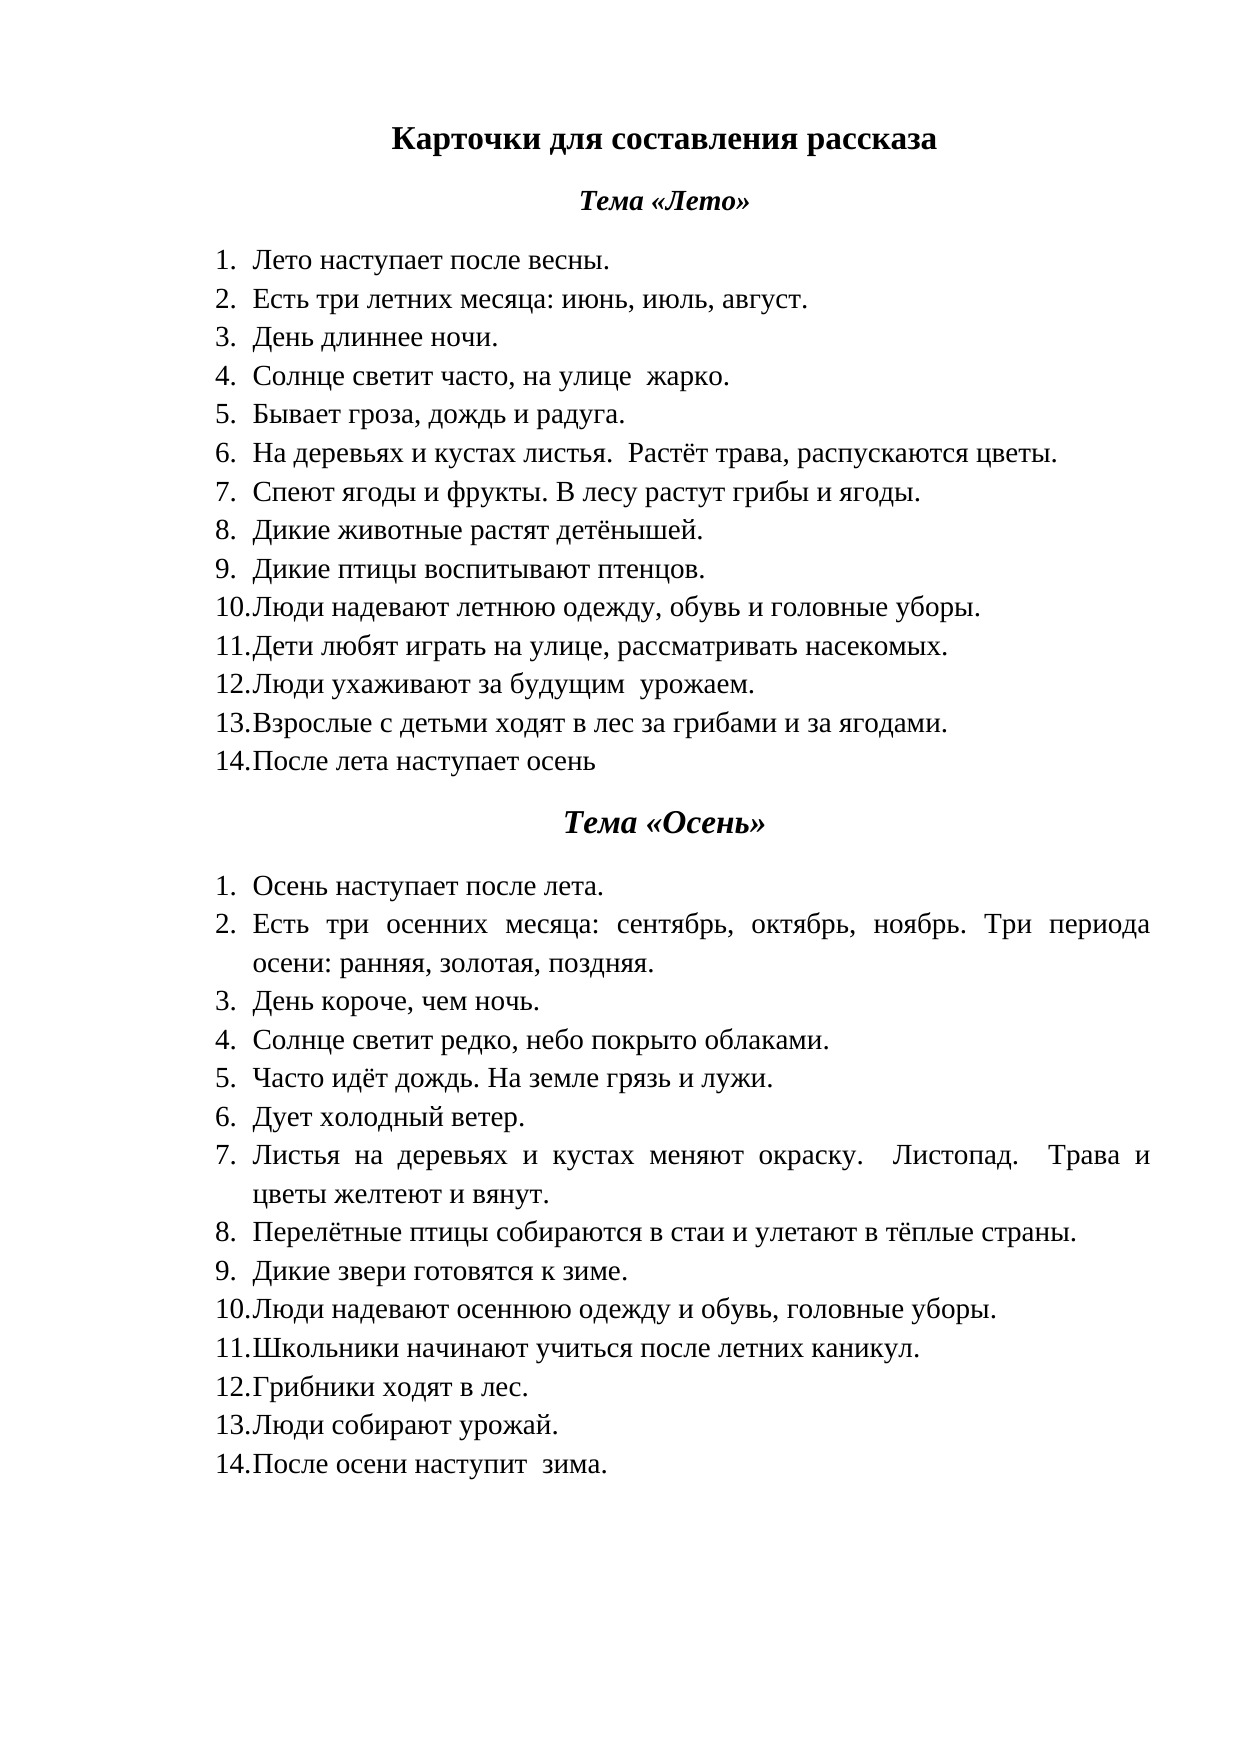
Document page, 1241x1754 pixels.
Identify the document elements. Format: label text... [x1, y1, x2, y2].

list Перелётные птицы собираются в стаи и улетают в тёплые страны. [215, 1214, 1152, 1248]
list Люди надевают осеннюю одежду и обувь, головные уборы. [215, 1292, 1152, 1325]
list Дует холодный ветер. [215, 1099, 1152, 1132]
list Лето наступает после весны. [215, 242, 1152, 276]
list Есть три осенних месяца: сентябрь, октябрь, ноябрь. Три периода осени: ранняя, золотая, поздняя. [215, 906, 1152, 978]
list Солнце светит часто, на улице жарко. [215, 358, 1152, 392]
text Тема «Лето» [177, 183, 1152, 217]
list Листья на деревьях и кустах меняют окраску. Листопад. Трава и цветы желтеют и вянут. [215, 1137, 1152, 1209]
text Карточки для составления рассказа [177, 118, 1152, 156]
list Грибники ходят в лес. [215, 1369, 1152, 1402]
list Бывает гроза, дождь и радуга. [215, 397, 1152, 430]
list После осени наступит зима. [215, 1446, 1152, 1479]
list Дети любят играть на улице, рассматривать насекомых. [215, 628, 1152, 661]
list Осень наступает после лета. [215, 868, 1152, 901]
list Есть три летних месяца: июнь, июль, август. [215, 281, 1152, 314]
list Часто идёт дождь. На земле грязь и лужи. [215, 1060, 1152, 1094]
list Дикие птицы воспитывают птенцов. [215, 551, 1152, 584]
list День короче, чем ночь. [215, 983, 1152, 1017]
list Люди надевают летнюю одежду, обувь и головные уборы. [215, 589, 1152, 623]
list На деревьях и кустах листья. Растёт трава, распускаются цветы. [215, 435, 1152, 469]
list Школьники начинают учиться после летних каникул. [215, 1330, 1152, 1364]
list После лета наступает осень [215, 743, 1152, 777]
list Дикие звери готовятся к зиме. [215, 1253, 1152, 1287]
text Тема «Осень» [177, 803, 1152, 841]
list Спеют ягоды и фрукты. В лесу растут грибы и ягоды. [215, 474, 1152, 507]
list Солнце светит редко, небо покрыто облаками. [215, 1022, 1152, 1055]
list Люди собирают урожай. [215, 1407, 1152, 1441]
list День длиннее ночи. [215, 319, 1152, 353]
list Взрослые с детьми ходят в лес за грибами и за ягодами. [215, 705, 1152, 738]
list Дикие животные растят детёнышей. [215, 512, 1152, 546]
list Люди ухаживают за будущим урожаем. [215, 666, 1152, 700]
